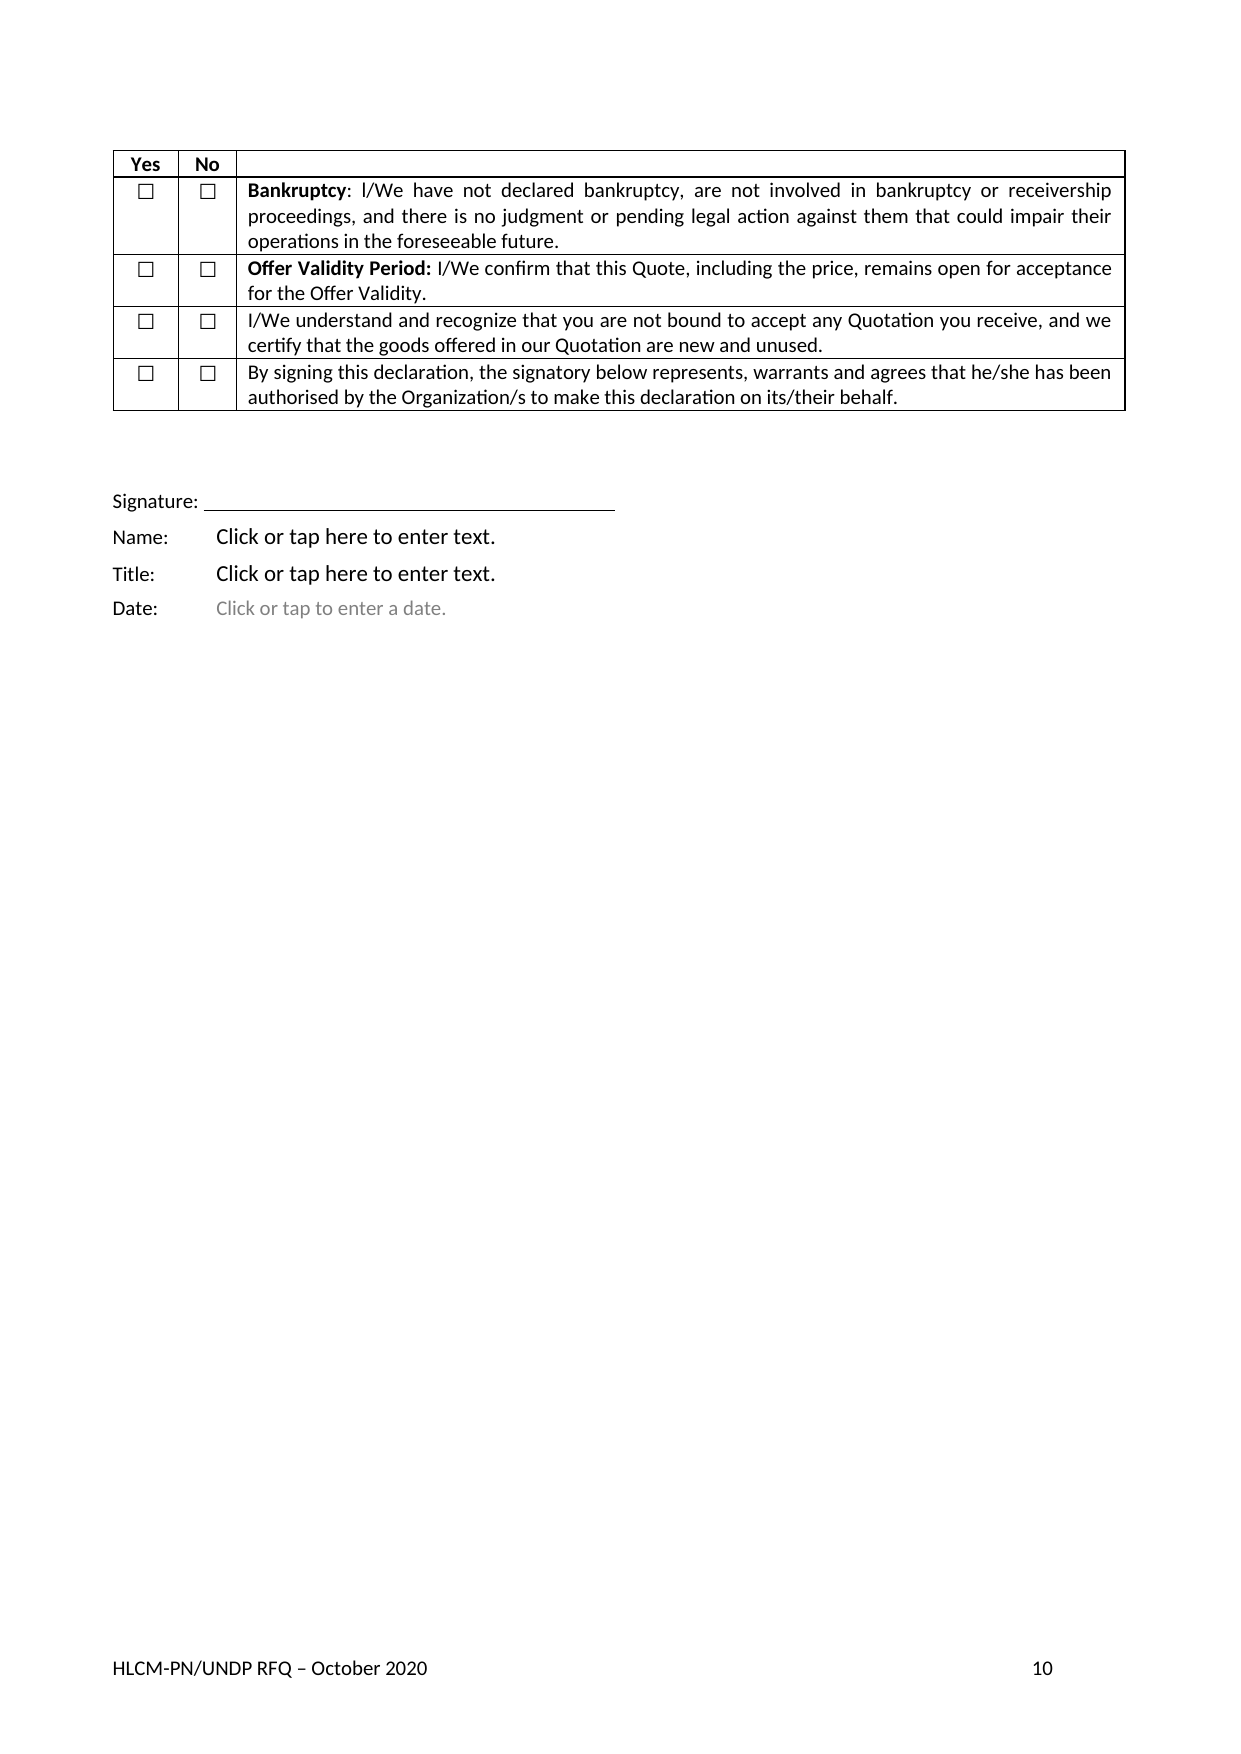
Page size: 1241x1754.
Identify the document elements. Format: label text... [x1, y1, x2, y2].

table_cell Bankruptcy: l/We have not declared bankruptcy, are not involved in bankruptcy or receivership proceedings, and there is no judgment or pending legal action against them that could impair their operations in the foreseeable future. [237, 178, 1124, 254]
text Date: [112, 595, 1128, 621]
text Title: [112, 559, 1128, 587]
table_header Yes [114, 151, 178, 176]
table_cell Offer Validity Period: I/We confirm that this Quote, including the price, remains open for acceptance for the Offer Validity. [237, 255, 1124, 306]
text Name: [112, 522, 1128, 550]
table_header [237, 151, 1124, 176]
table_cell By signing this declaration, the signatory below represents, warrants and agrees that he/she has been authorised by the Organization/s to make this declaration on its/their behalf. [237, 359, 1124, 410]
table_header No [179, 151, 236, 176]
table_cell I/We understand and recognize that you are not bound to accept any Quotation you receive, and we certify that the goods offered in our Quotation are new and unused. [237, 307, 1124, 358]
text Signature: [112, 488, 1128, 514]
